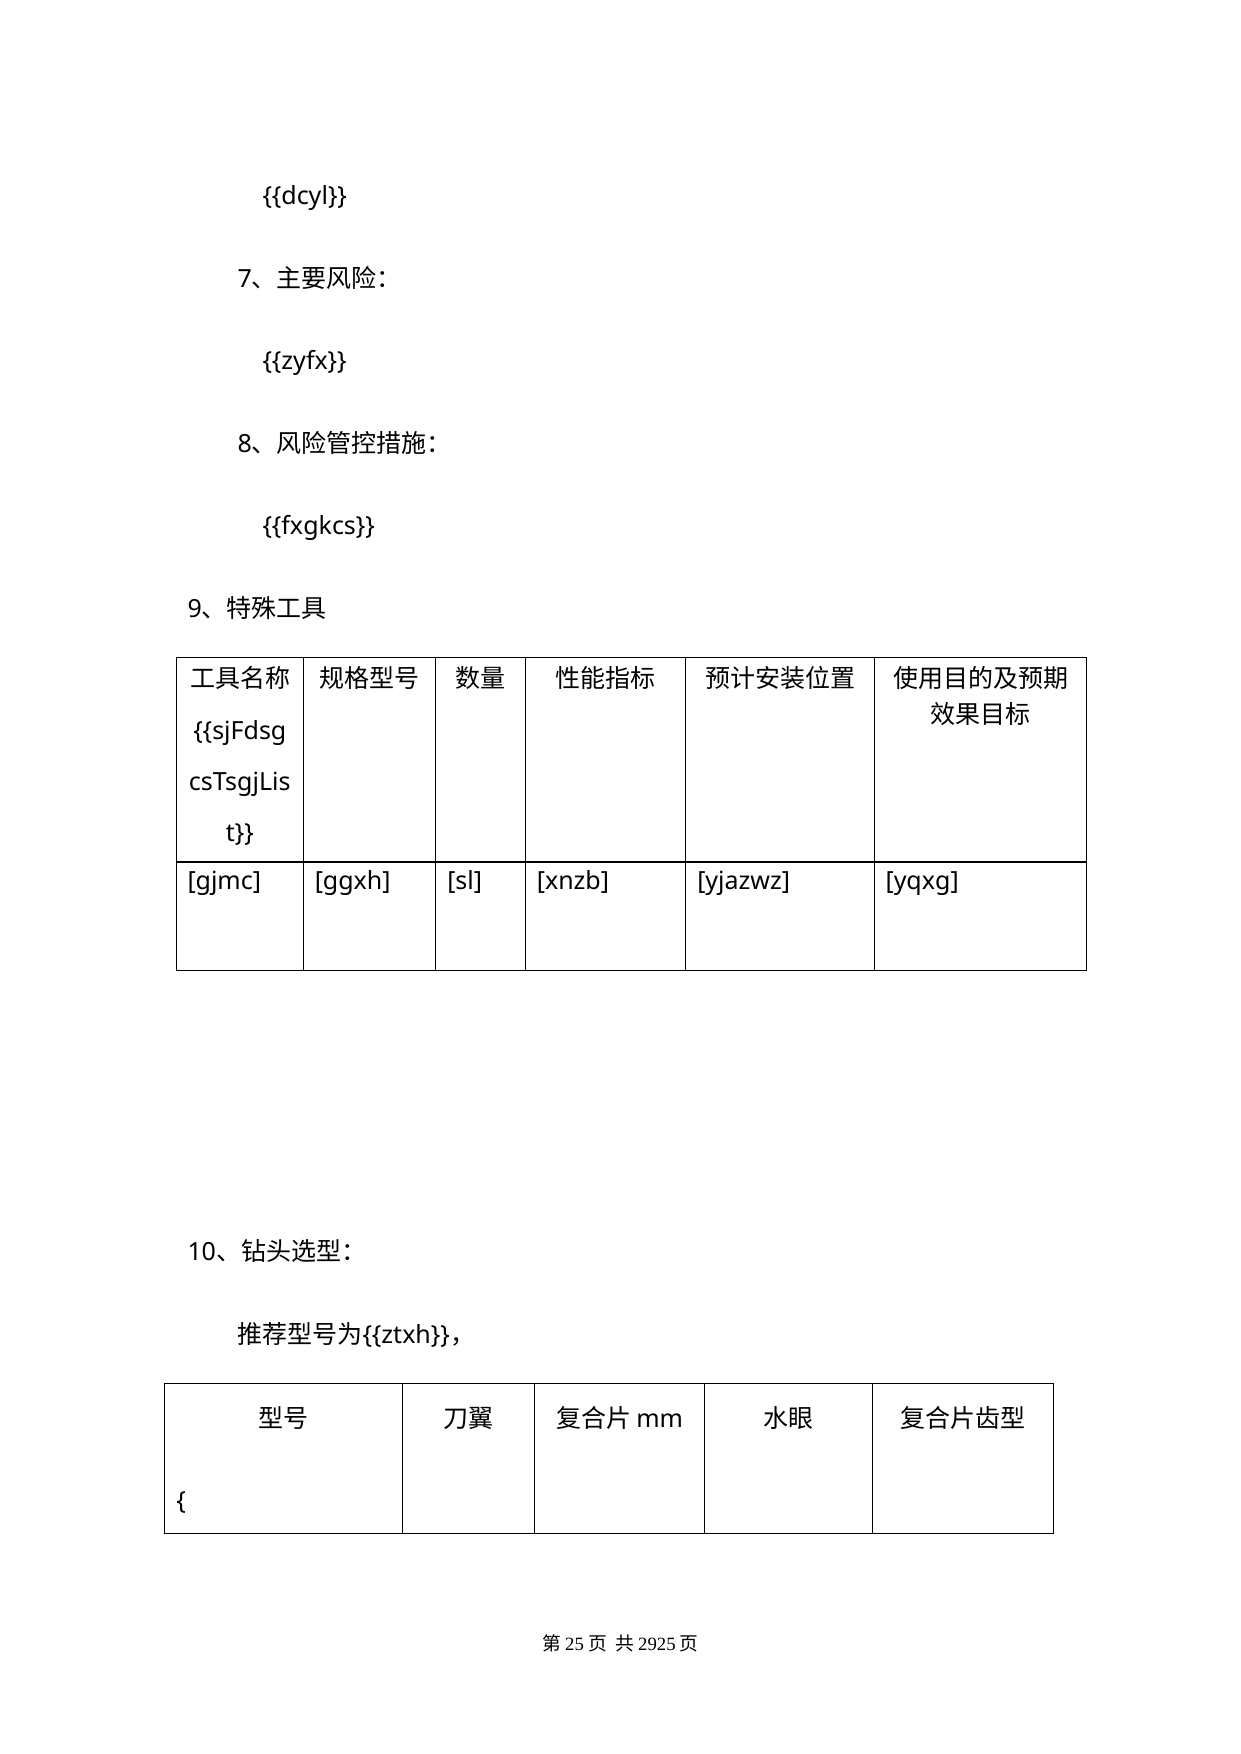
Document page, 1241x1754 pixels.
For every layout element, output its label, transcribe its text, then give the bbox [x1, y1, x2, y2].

table_header 使用目的及预期效果目标 [875, 658, 1086, 861]
table_cell [xnzb] [526, 863, 685, 970]
table_header 水眼 [705, 1384, 872, 1532]
list {{dcyl}} [187, 162, 1053, 227]
table_cell [gjmc] [177, 863, 303, 970]
table_cell [sl] [436, 863, 525, 970]
text {{zyfx}} [187, 327, 1053, 392]
list 10、钻头选型： [187, 1217, 1053, 1282]
table_header 型号 {{sjZtcsxxList}} [165, 1384, 402, 1532]
text 推荐型号为{{ztxh}}， [187, 1300, 1053, 1365]
table_header 刀翼 [403, 1384, 534, 1532]
table_header 规格型号 [304, 658, 435, 861]
table_cell [ggxh] [304, 863, 435, 970]
table_header 工具名称 {{sjFdsgcsTsgjList}} [177, 658, 303, 861]
table_cell [yqxg] [875, 863, 1086, 970]
table_header 数量 [436, 658, 525, 861]
list 9、特殊工具 [187, 574, 1053, 639]
table_header 预计安装位置 [686, 658, 874, 861]
table_header 性能指标 [526, 658, 685, 861]
table_header 复合片mm [535, 1384, 704, 1532]
text 7、主要风险： [187, 244, 1053, 309]
text 8、风险管控措施： [187, 409, 1053, 474]
table_header 复合片齿型 [873, 1384, 1053, 1532]
table_cell [yjazwz] [686, 863, 874, 970]
text {{fxgkcs}} [187, 492, 1053, 557]
